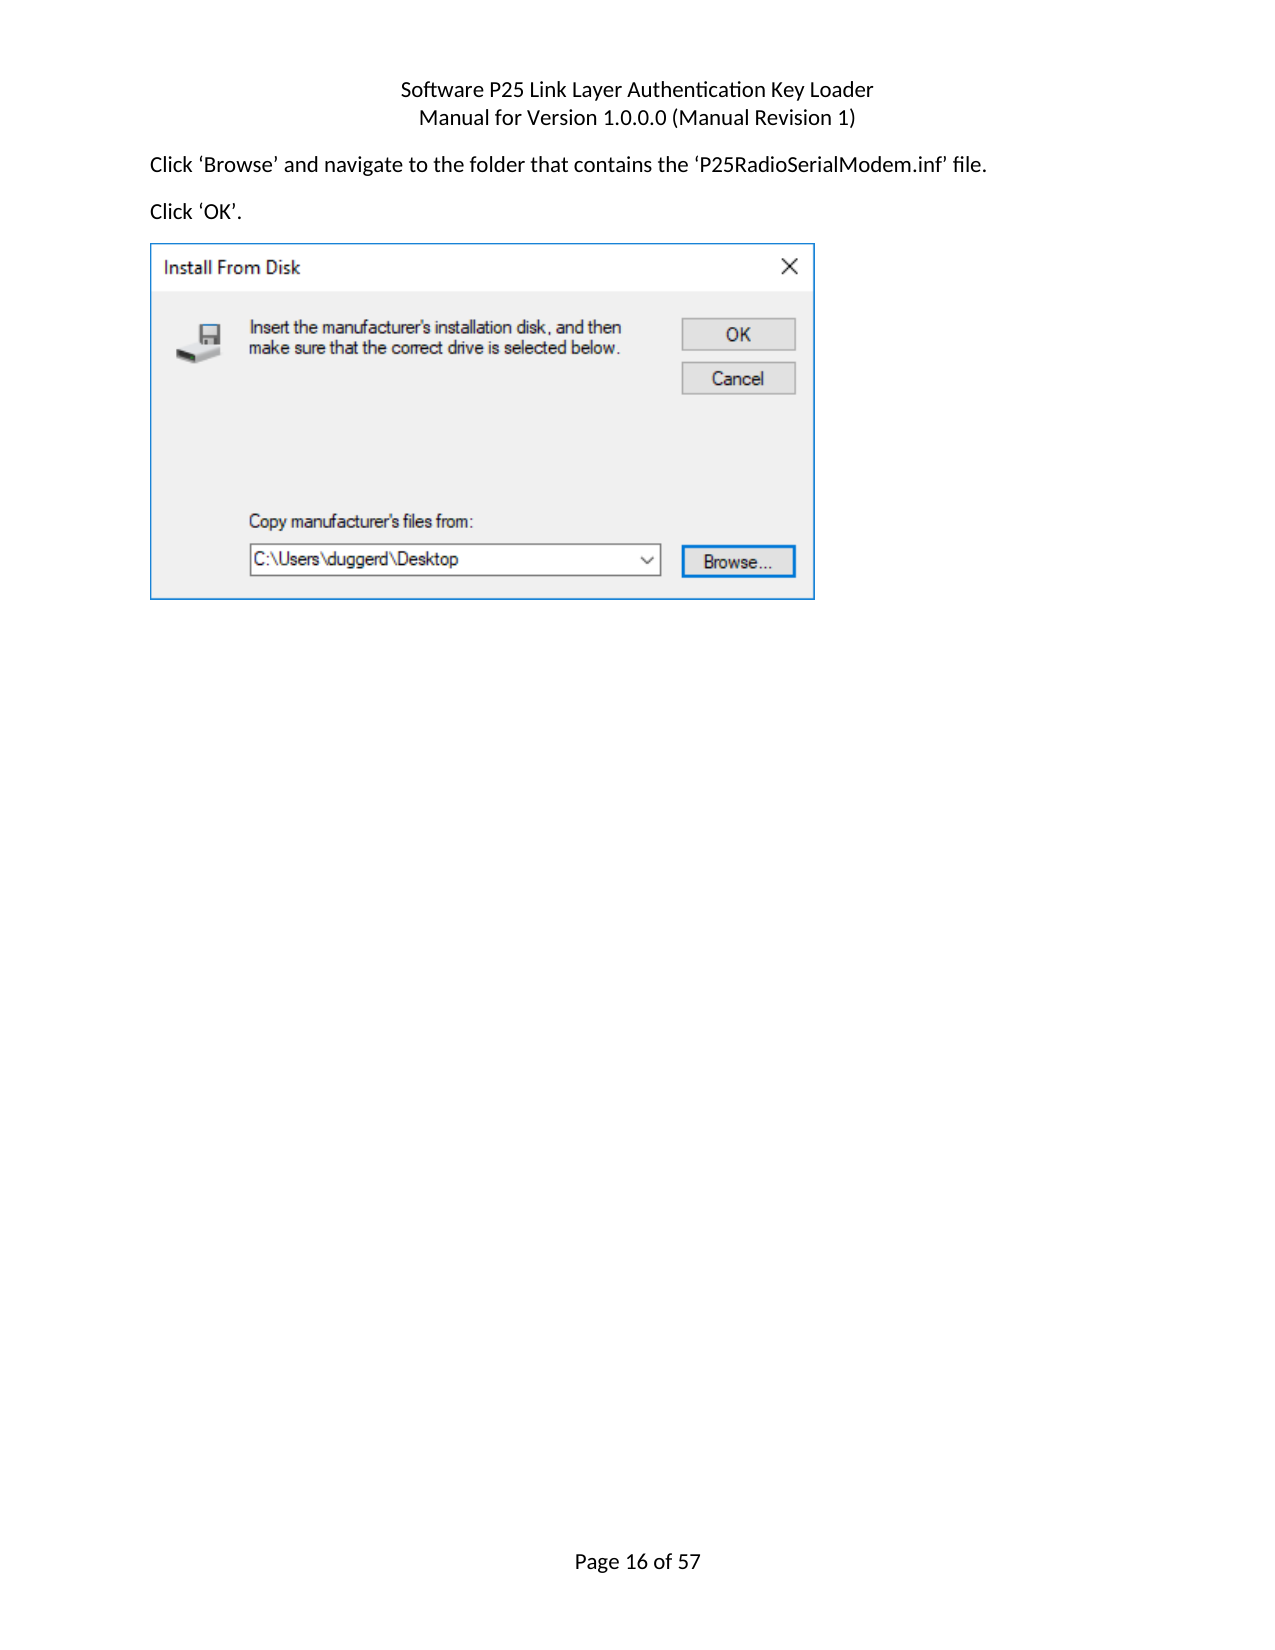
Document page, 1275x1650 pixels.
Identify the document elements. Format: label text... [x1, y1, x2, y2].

picture [150, 243, 815, 600]
text Click ‘Browse’ and navigate to the folder that contains the ‘P25RadioSerialModem.inf’ file. [150, 150, 1125, 178]
text Click ‘OK’. [150, 197, 1125, 225]
